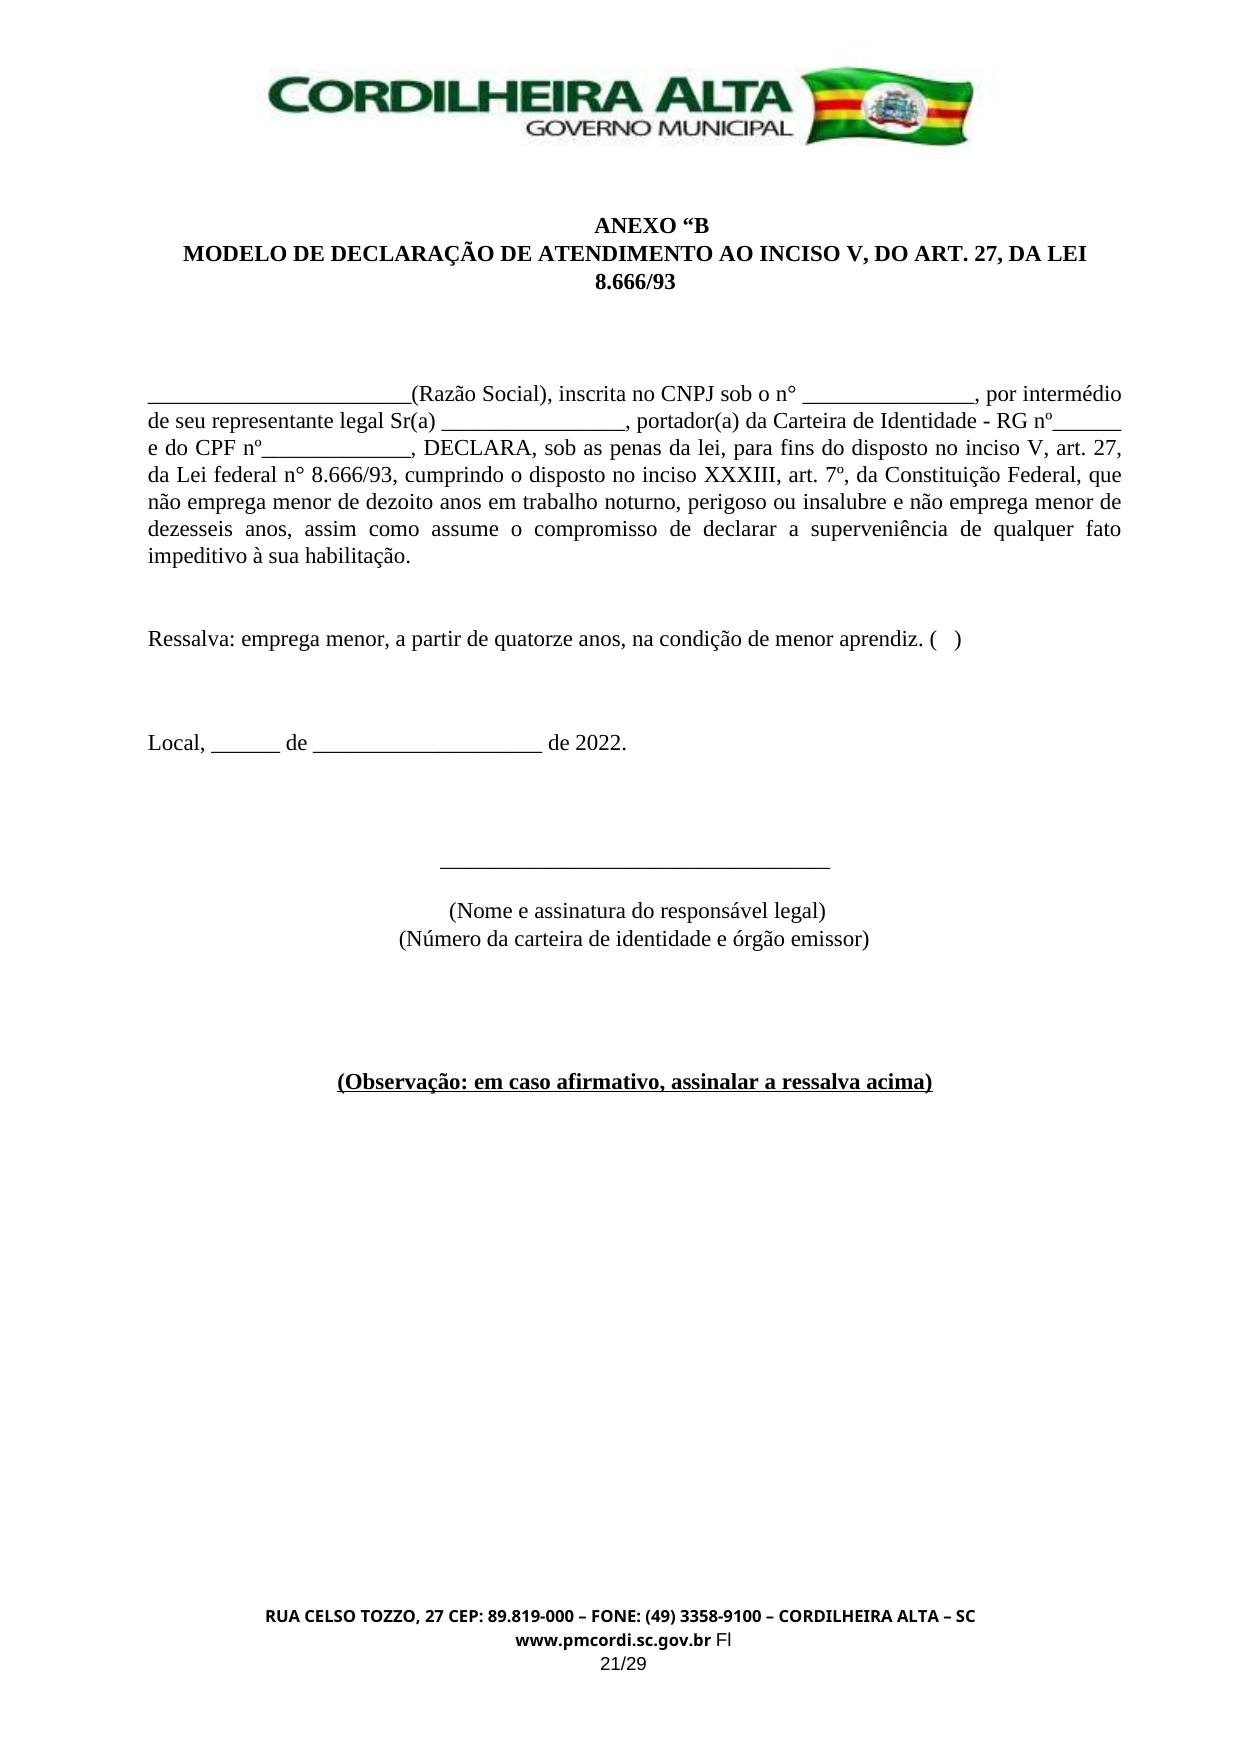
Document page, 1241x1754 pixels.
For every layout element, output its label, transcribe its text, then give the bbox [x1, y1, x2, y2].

subtitle (Observação: em caso afirmativo, assinalar a ressalva acima) [172, 1068, 1097, 1094]
text Ressalva: emprega menor, a partir de quatorze anos, na condição de menor aprendiz. ( ) [148, 624, 1113, 651]
text __________________________________ [247, 845, 1023, 872]
text Local, ______ de ____________________ de 2022. [148, 729, 1113, 755]
text 8.666/93 [177, 268, 1094, 294]
text (Número da carteira de identidade e órgão emissor) [247, 924, 1022, 951]
text (Nome e assinatura do responsável legal) [247, 897, 1023, 923]
picture [245, 43, 997, 171]
text _______________________(Razão Social), inscrita no CNPJ sob o n° _______________, por intermédio de seu representante legal Sr(a) ________________, portador(a) da Carteira de Identidade - RG nº______ e do CPF nº_____________, DECLARA, sob as penas da lei, para fins do disposto no inciso V, art. 27, da Lei federal n° 8.666/93, cumprindo o disposto no inciso XXXIII, art. 7º, da Constituição Federal, que não emprega menor de dezoito anos em trabalho noturno, perigoso ou insalubre e não emprega menor de dezesseis anos, assim como assume o compromisso de declarar a superveniência de qualquer fato impeditivo à sua habilitação. [148, 380, 1123, 569]
text ANEXO “B [180, 212, 1123, 238]
text MODELO DE DECLARAÇÃO DE ATENDIMENTO AO INCISO V, DO ART. 27, DA LEI [177, 240, 1094, 267]
